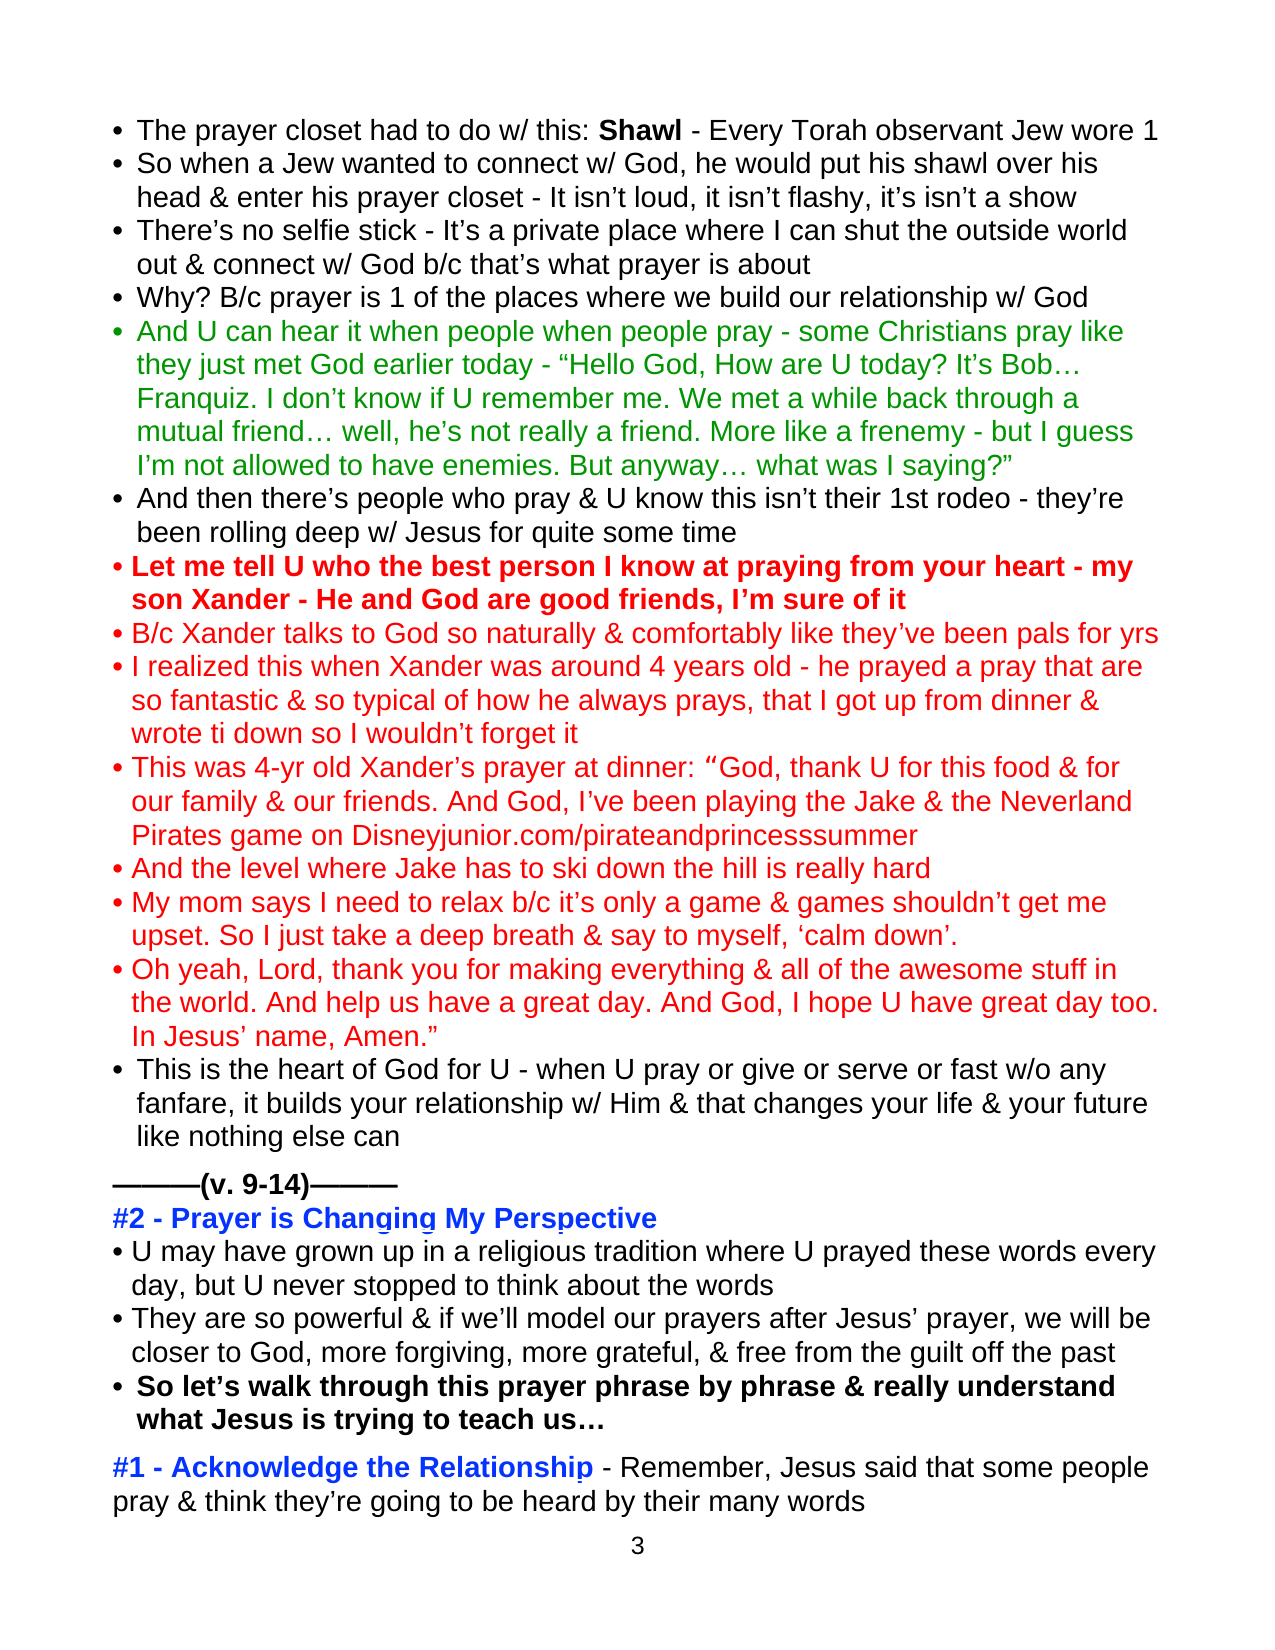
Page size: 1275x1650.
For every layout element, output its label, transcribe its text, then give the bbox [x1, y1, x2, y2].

list Let me tell U who the best person I know at praying from your heart - my son Xander - He and God are good friends, I’m sure of it [112, 548, 1162, 616]
list And then there’s people who pray & U know this isn’t their 1st rodeo - they’re been rolling deep w/ Jesus for quite some time [112, 481, 1162, 548]
list So when a Jew wanted to connect w/ God, he would put his shawl over his head & enter his prayer closet - It isn’t loud, it isn’t flashy, it’s isn’t a show [112, 146, 1162, 213]
list The prayer closet had to do w/ this: Shawl - Every Torah observant Jew wore 1 [112, 112, 1162, 146]
text #2 - Prayer is Changing My Perspective [112, 1201, 1162, 1234]
list Why? B/c prayer is 1 of the places where we build our relationship w/ God [112, 280, 1162, 314]
list And U can hear it when people when people pray - some Christians pray like they just met God earlier today - “Hello God, How are U today? It’s Bob… Franquiz. I don’t know if U remember me. We met a while back through a mutual friend… well, he’s not really a friend. More like a frenemy - but I guess I’m not allowed to have enemies. But anyway… what was I saying?” [112, 314, 1162, 481]
text ———(v. 9-14)——— [112, 1167, 1162, 1201]
list This was 4-yr old Xander’s prayer at dinner: “God, thank U for this food & for our family & our friends. And God, I’ve been playing the Jake & the Neverland Pirates game on Disneyjunior.com/pirateandprincesssummer [112, 750, 1162, 851]
text #1 - Acknowledge the Relationship - Remember, Jesus said that some people pray & think they’re going to be heard by their many words [112, 1450, 1162, 1517]
list My mom says I need to relax b/c it’s only a game & games shouldn’t get me upset. So I just take a deep breath & say to myself, ‘calm down’. [112, 885, 1162, 952]
list And the level where Jake has to ski down the hill is really hard [112, 851, 1162, 885]
list There’s no selfie stick - It’s a private place where I can shut the outside world out & connect w/ God b/c that’s what prayer is about [112, 213, 1162, 280]
list I realized this when Xander was around 4 years old - he prayed a pray that are so fantastic & so typical of how he always prays, that I got up from dinner & wrote ti down so I wouldn’t forget it [112, 649, 1162, 750]
list They are so powerful & if we’ll model our prayers after Jesus’ prayer, we will be closer to God, more forgiving, more grateful, & free from the guilt off the past [112, 1302, 1162, 1369]
list So let’s walk through this prayer phrase by phrase & really understand what Jesus is trying to teach us… [112, 1369, 1162, 1436]
list B/c Xander talks to God so naturally & comfortably like they’ve been pals for yrs [112, 616, 1162, 649]
list U may have grown up in a religious tradition where U prayed these words every day, but U never stopped to think about the words [112, 1234, 1162, 1302]
list Oh yeah, Lord, thank you for making everything & all of the awesome stuff in the world. And help us have a great day. And God, I hope U have great day too. In Jesus’ name, Amen.” [112, 952, 1162, 1052]
list This is the heart of God for U - when U pray or give or serve or fast w/o any fanfare, it builds your relationship w/ Him & that changes your life & your future like nothing else can [112, 1052, 1162, 1153]
